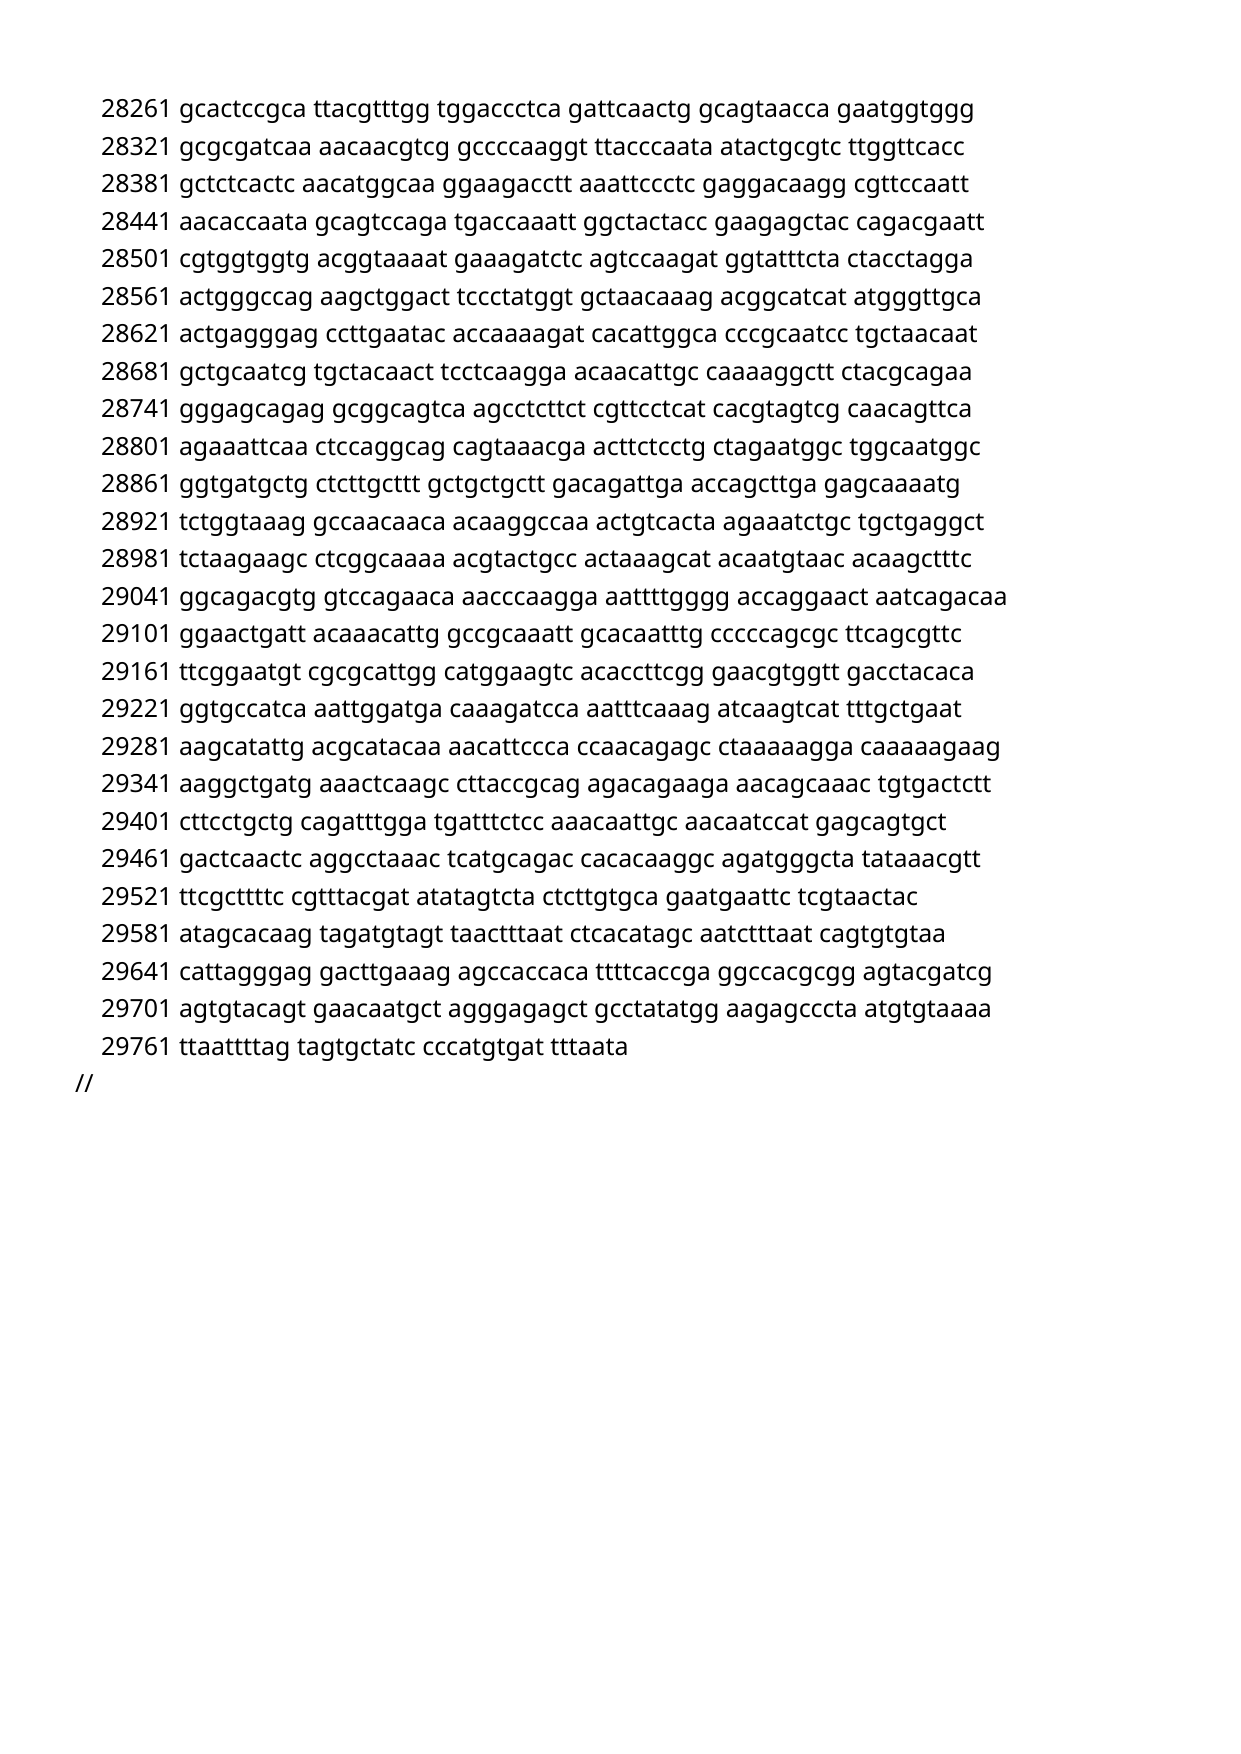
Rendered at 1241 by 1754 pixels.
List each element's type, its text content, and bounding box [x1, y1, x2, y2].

text 28381 gctctcactc aacatggcaa ggaagacctt aaattccctc gaggacaagg cgttccaatt [75, 164, 1165, 202]
text 28921 tctggtaaag gccaacaaca acaaggccaa actgtcacta agaaatctgc tgctgaggct [75, 502, 1165, 539]
text 29101 ggaactgatt acaaacattg gccgcaaatt gcacaatttg cccccagcgc ttcagcgttc [75, 614, 1165, 652]
text 29521 ttcgcttttc cgtttacgat atatagtcta ctcttgtgca gaatgaattc tcgtaactac [75, 877, 1165, 914]
text 29461 gactcaactc aggcctaaac tcatgcagac cacacaaggc agatgggcta tataaacgtt [75, 839, 1165, 877]
text 29641 cattagggag gacttgaaag agccaccaca ttttcaccga ggccacgcgg agtacgatcg [75, 952, 1165, 989]
text 29581 atagcacaag tagatgtagt taactttaat ctcacatagc aatctttaat cagtgtgtaa [75, 914, 1165, 952]
text 28801 agaaattcaa ctccaggcag cagtaaacga acttctcctg ctagaatggc tggcaatggc [75, 427, 1165, 464]
text 28441 aacaccaata gcagtccaga tgaccaaatt ggctactacc gaagagctac cagacgaatt [75, 202, 1165, 239]
text 28621 actgagggag ccttgaatac accaaaagat cacattggca cccgcaatcc tgctaacaat [75, 314, 1165, 352]
text 28321 gcgcgatcaa aacaacgtcg gccccaaggt ttacccaata atactgcgtc ttggttcacc [75, 127, 1165, 164]
text 29041 ggcagacgtg gtccagaaca aacccaagga aattttgggg accaggaact aatcagacaa [75, 577, 1165, 614]
text 28261 gcactccgca ttacgtttgg tggaccctca gattcaactg gcagtaacca gaatggtggg [75, 89, 1165, 127]
text // [75, 1064, 1165, 1102]
text 28741 gggagcagag gcggcagtca agcctcttct cgttcctcat cacgtagtcg caacagttca [75, 389, 1165, 427]
text 28501 cgtggtggtg acggtaaaat gaaagatctc agtccaagat ggtatttcta ctacctagga [75, 239, 1165, 277]
text 29161 ttcggaatgt cgcgcattgg catggaagtc acaccttcgg gaacgtggtt gacctacaca [75, 652, 1165, 689]
text 29401 cttcctgctg cagatttgga tgatttctcc aaacaattgc aacaatccat gagcagtgct [75, 802, 1165, 839]
text 29281 aagcatattg acgcatacaa aacattccca ccaacagagc ctaaaaagga caaaaagaag [75, 727, 1165, 764]
text 29341 aaggctgatg aaactcaagc cttaccgcag agacagaaga aacagcaaac tgtgactctt [75, 764, 1165, 802]
text 29761 ttaattttag tagtgctatc cccatgtgat tttaata [75, 1027, 1165, 1064]
text 28681 gctgcaatcg tgctacaact tcctcaagga acaacattgc caaaaggctt ctacgcagaa [75, 352, 1165, 389]
text 28561 actgggccag aagctggact tccctatggt gctaacaaag acggcatcat atgggttgca [75, 277, 1165, 314]
text 28861 ggtgatgctg ctcttgcttt gctgctgctt gacagattga accagcttga gagcaaaatg [75, 464, 1165, 502]
text 29221 ggtgccatca aattggatga caaagatcca aatttcaaag atcaagtcat tttgctgaat [75, 689, 1165, 727]
text 28981 tctaagaagc ctcggcaaaa acgtactgcc actaaagcat acaatgtaac acaagctttc [75, 539, 1165, 577]
text 29701 agtgtacagt gaacaatgct agggagagct gcctatatgg aagagcccta atgtgtaaaa [75, 989, 1165, 1027]
